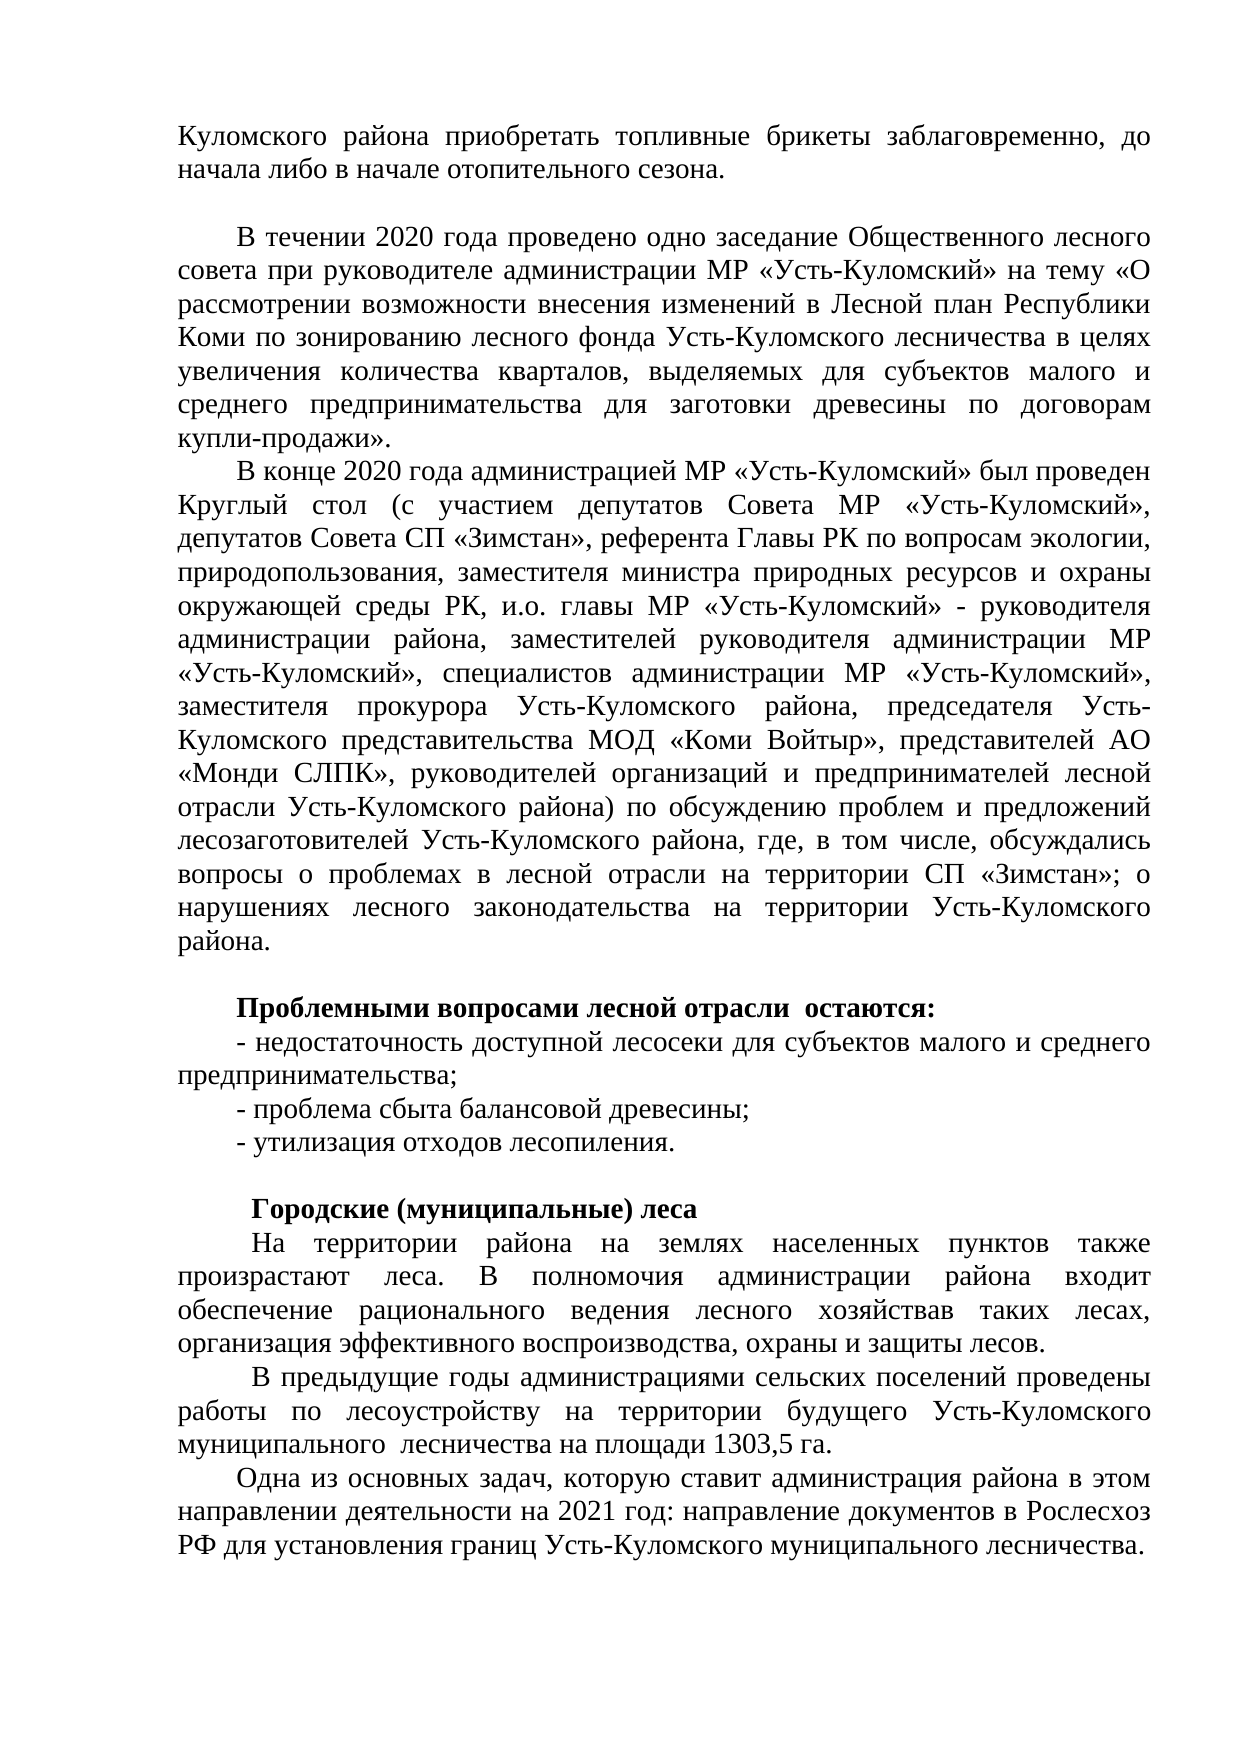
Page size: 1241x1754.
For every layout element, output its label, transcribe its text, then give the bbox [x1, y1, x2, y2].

text В течении 2020 года проведено одно заседание Общественного лесного совета при руководителе администрации МР «Усть-Куломский» на тему «О рассмотрении возможности внесения изменений в Лесной план Республики Коми по зонированию лесного фонда Усть-Куломского лесничества в целях увеличения количества кварталов, выделяемых для субъектов малого и среднего предпринимательства для заготовки древесины по договорам купли-продажи». [177, 219, 1152, 453]
text - недостаточность доступной лесосеки для субъектов малого и среднего предпринимательства; [177, 1024, 1152, 1091]
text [177, 118, 1152, 185]
text В предыдущие годы администрациями сельских поселений проведены работы по лесоустройству на территории будущего Усть-Куломского муниципального лесничества на площади 1303,5 га. [177, 1359, 1152, 1460]
text Одна из основных задач, которую ставит администрация района в этом направлении деятельности на 2021 год: направление документов в Рослесхоз РФ для установления границ Усть-Куломского муниципального лесничества. [177, 1460, 1152, 1560]
text На территории района на землях населенных пунктов также произрастают леса. В полномочия администрации района входит обеспечение рационального ведения лесного хозяйствав таких лесах, организация эффективного воспроизводства, охраны и защиты лесов. [177, 1225, 1152, 1359]
text - проблема сбыта балансовой древесины; [177, 1091, 1152, 1124]
text Проблемными вопросами лесной отрасли остаются: [177, 990, 1152, 1024]
text Городские (муниципальные) леса [177, 1191, 1152, 1225]
text - утилизация отходов лесопиления. [177, 1124, 1152, 1158]
text В конце 2020 года администрацией МР «Усть-Куломский» был проведен Круглый стол (с участием депутатов Совета МР «Усть-Куломский», депутатов Совета СП «Зимстан», референта Главы РК по вопросам экологии, природопользования, заместителя министра природных ресурсов и охраны окружающей среды РК, и.о. главы МР «Усть-Куломский» - руководителя администрации района, заместителей руководителя администрации МР «Усть-Куломский», специалистов администрации МР «Усть-Куломский», заместителя прокурора Усть-Куломского района, председателя Усть-Куломского представительства МОД «Коми Войтыр», представителей АО «Монди СЛПК», руководителей организаций и предпринимателей лесной отрасли Усть-Куломского района) по обсуждению проблем и предложений лесозаготовителей Усть-Куломского района, где, в том числе, обсуждались вопросы о проблемах в лесной отрасли на территории СП «Зимстан»; о нарушениях лесного законодательства на территории Усть-Куломского района. [177, 453, 1152, 957]
